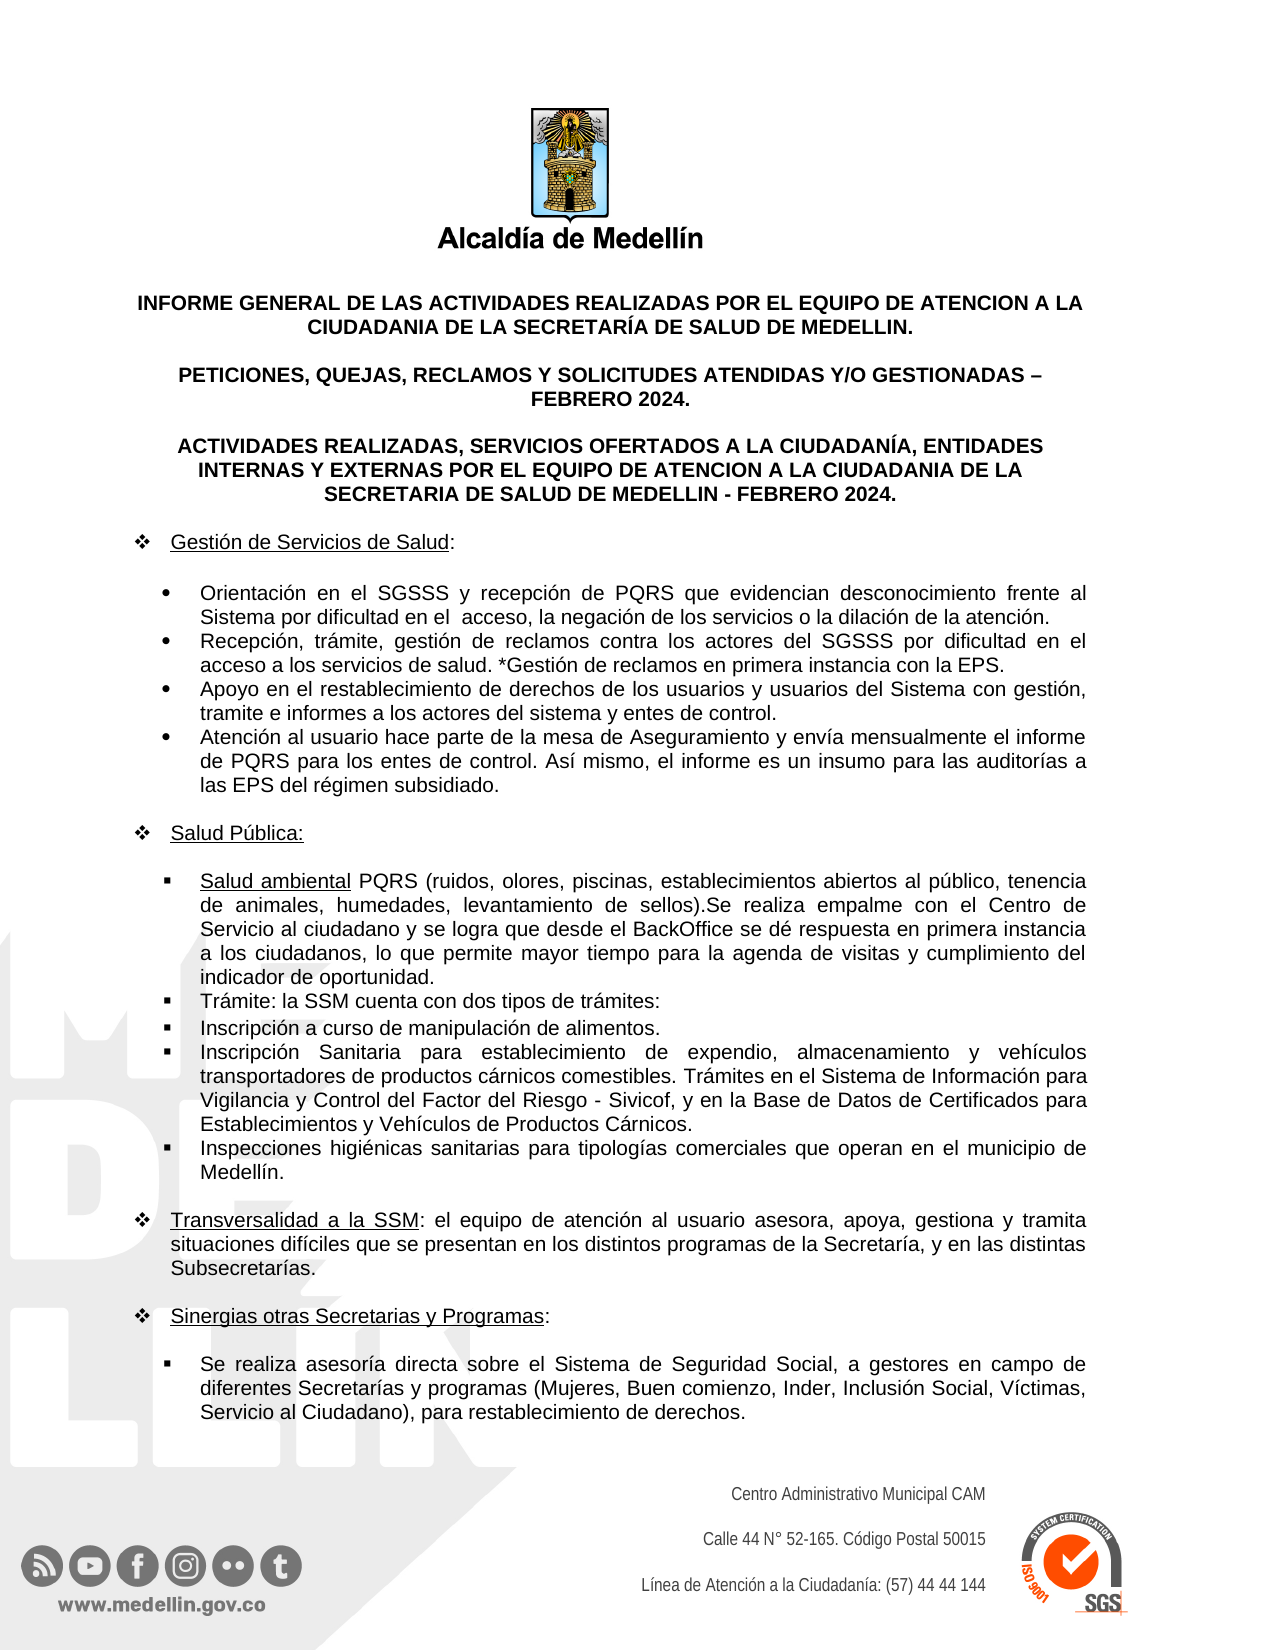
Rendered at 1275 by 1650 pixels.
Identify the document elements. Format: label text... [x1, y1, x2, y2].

picture [0, 0, 1217, 1650]
list Salud Pública: [133, 821, 1088, 845]
list Gestión de Servicios de Salud: [133, 530, 1088, 554]
list Recepción, trámite, gestión de reclamos contra los actores del SGSSS por dificultad en el acceso a los servicios de salud. *Gestión de reclamos en primera instancia con la EPS. [162, 629, 1088, 677]
list Inscripción a curso de manipulación de alimentos. [162, 1016, 1088, 1040]
list Inscripción Sanitaria para establecimiento de expendio, almacenamiento y vehículos transportadores de productos cárnicos comestibles. Trámites en el Sistema de Información para Vigilancia y Control del Factor del Riesgo - Sivicof, y en la Base de Datos de Certificados para Establecimientos y Vehículos de Productos Cárnicos. [162, 1040, 1088, 1136]
list Sinergias otras Secretarias y Programas: [133, 1304, 1088, 1328]
list Orientación en el SGSSS y recepción de PQRS que evidencian desconocimiento frente al Sistema por dificultad en el acceso, la negación de los servicios o la dilación de la atención. [162, 581, 1088, 629]
list Transversalidad a la SSM: el equipo de atención al usuario asesora, apoya, gestiona y tramita situaciones difíciles que se presentan en los distintos programas de la Secretaría, y en las distintas Subsecretarías. [133, 1208, 1088, 1280]
list Atención al usuario hace parte de la mesa de Aseguramiento y envía mensualmente el informe de PQRS para los entes de control. Así mismo, el informe es un insumo para las auditorías a las EPS del régimen subsidiado. [162, 725, 1088, 797]
list Se realiza asesoría directa sobre el Sistema de Seguridad Social, a gestores en campo de diferentes Secretarías y programas (Mujeres, Buen comienzo, Inder, Inclusión Social, Víctimas, Servicio al Ciudadano), para restablecimiento de derechos. [162, 1352, 1088, 1424]
list Apoyo en el restablecimiento de derechos de los usuarios y usuarios del Sistema con gestión, tramite e informes a los actores del sistema y entes de control. [162, 677, 1088, 725]
list Salud ambiental PQRS (ruidos, olores, piscinas, establecimientos abiertos al público, tenencia de animales, humedades, levantamiento de sellos).Se realiza empalme con el Centro de Servicio al ciudadano y se logra que desde el BackOffice se dé respuesta en primera instancia a los ciudadanos, lo que permite mayor tiempo para la agenda de visitas y cumplimiento del indicador de oportunidad. [162, 869, 1088, 988]
list Trámite: la SSM cuenta con dos tipos de trámites: [162, 988, 1088, 1013]
text PETICIONES, QUEJAS, RECLAMOS Y SOLICITUDES ATENDIDAS Y/O GESTIONADAS – FEBRERO 2024. [133, 362, 1088, 410]
text ACTIVIDADES REALIZADAS, SERVICIOS OFERTADOS A LA CIUDADANÍA, ENTIDADES INTERNAS Y EXTERNAS POR EL EQUIPO DE ATENCION A LA CIUDADANIA DE LA SECRETARIA DE SALUD DE MEDELLIN - FEBRERO 2024. [133, 434, 1088, 506]
text INFORME GENERAL DE LAS ACTIVIDADES REALIZADAS POR EL EQUIPO DE ATENCION A LA CIUDADANIA DE LA SECRETARÍA DE SALUD DE MEDELLIN. [133, 291, 1088, 338]
list Inspecciones higiénicas sanitarias para tipologías comerciales que operan en el municipio de Medellín. [162, 1136, 1088, 1184]
